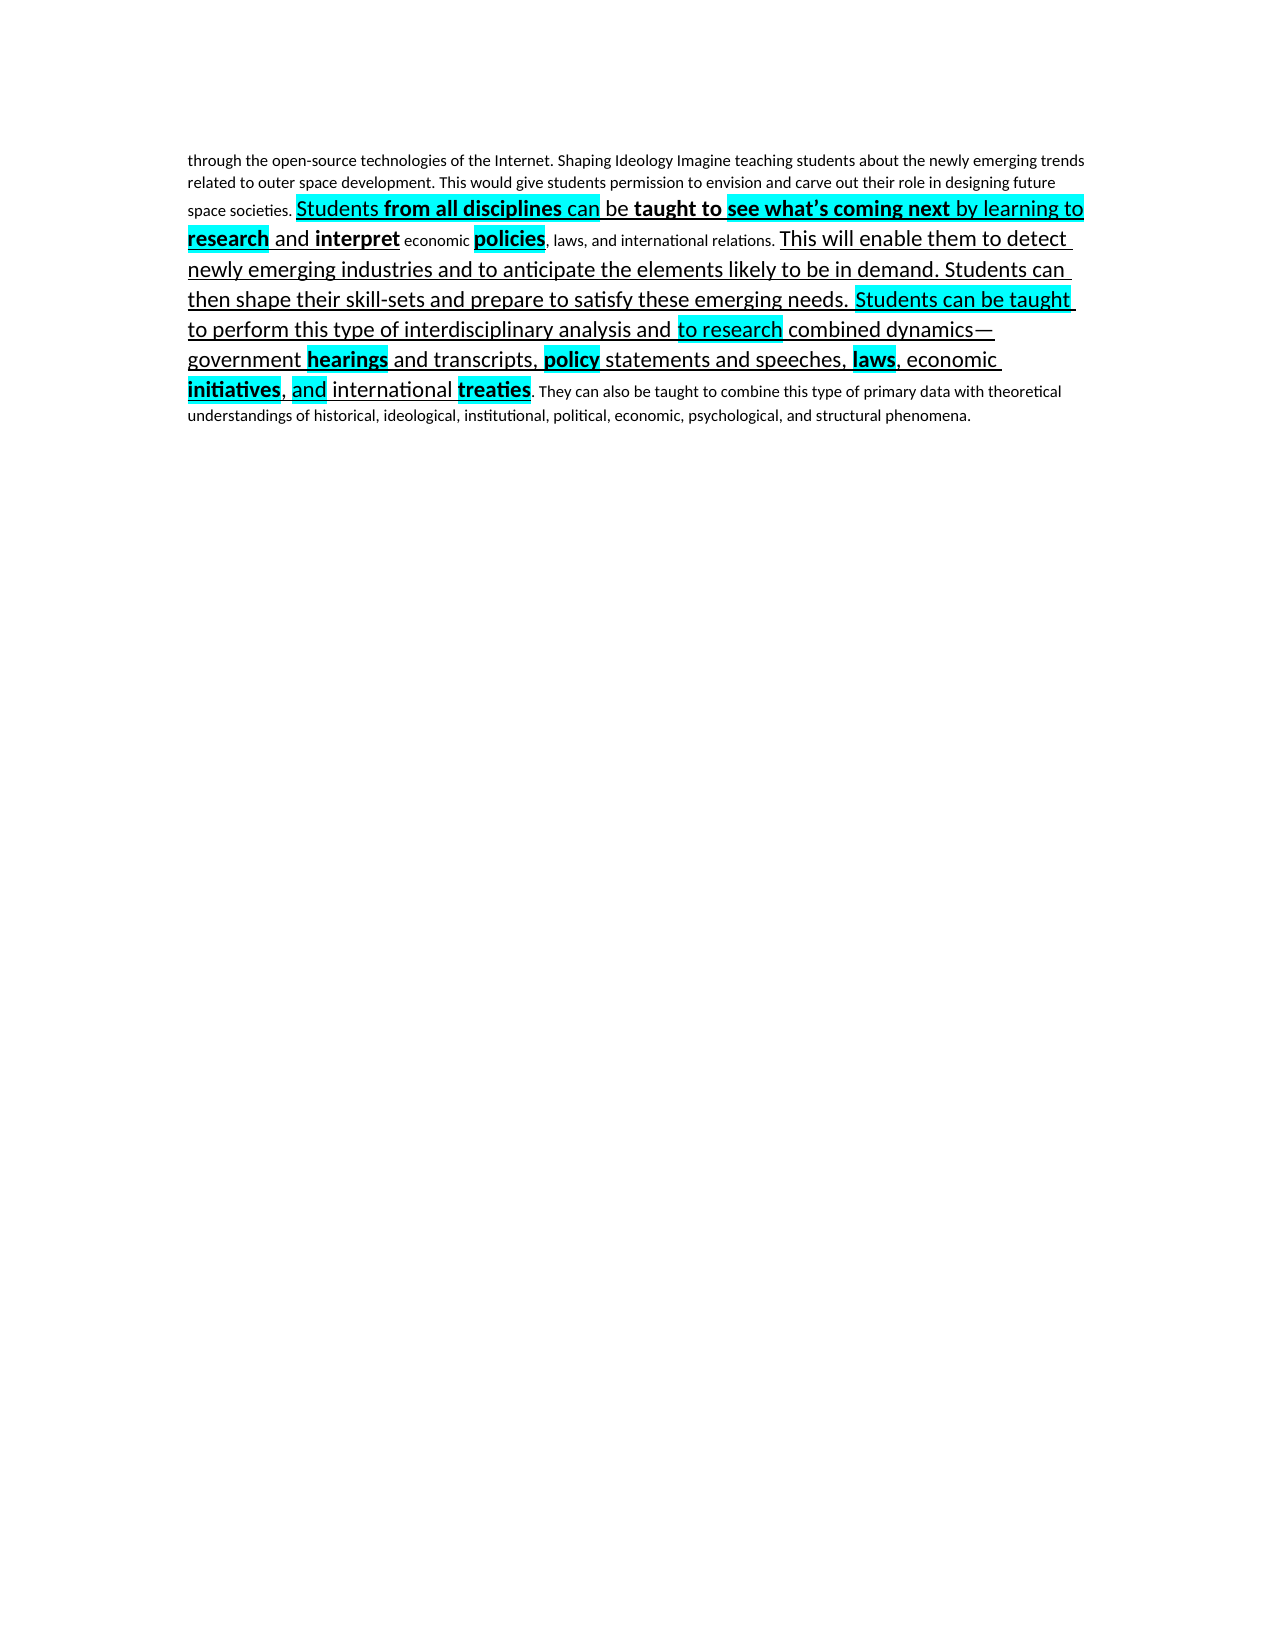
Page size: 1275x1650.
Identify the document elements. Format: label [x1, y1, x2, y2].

text [187, 150, 1087, 426]
